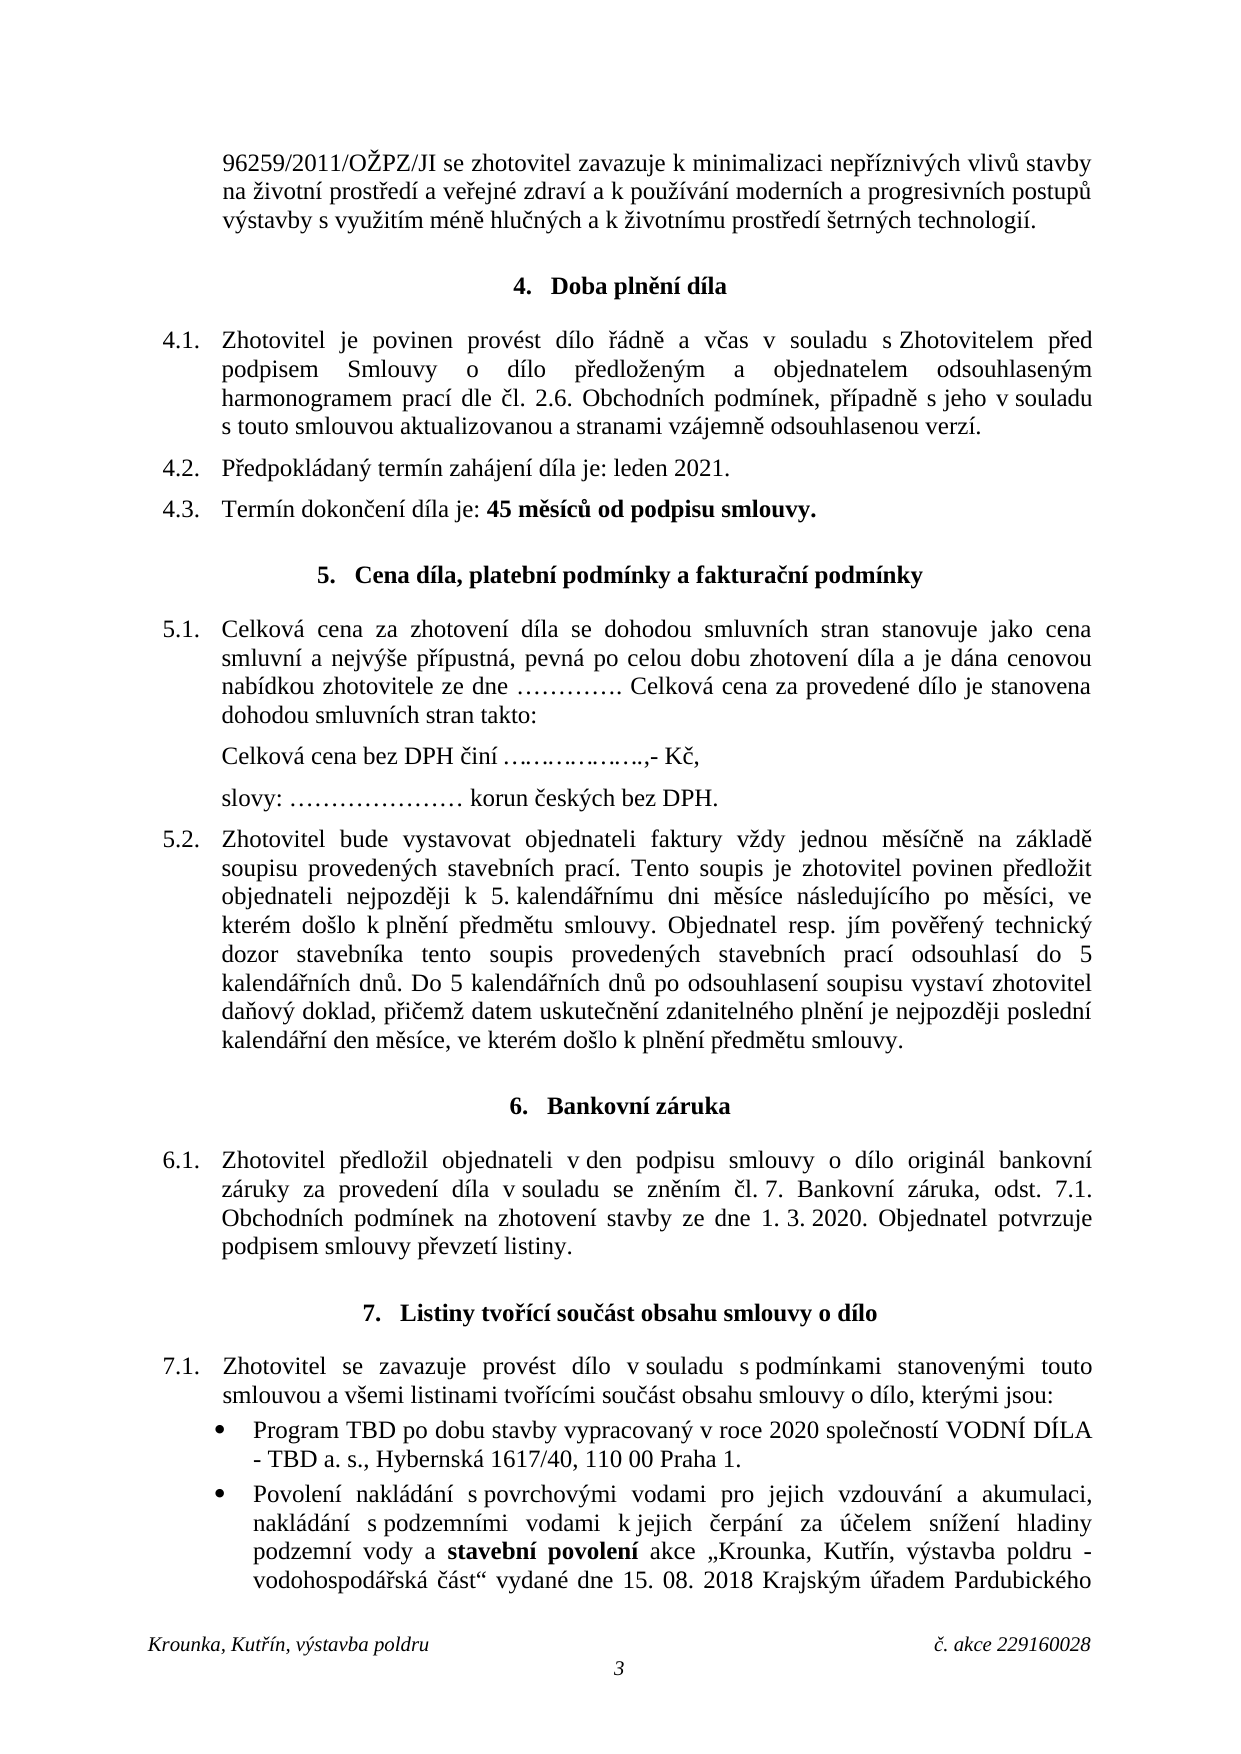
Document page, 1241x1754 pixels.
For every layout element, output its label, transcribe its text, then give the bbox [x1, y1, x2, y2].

list Zhotovitel předložil objednateli v den podpisu smlouvy o dílo originál bankovní záruky za provedení díla v souladu se zněním čl. 7. Bankovní záruka, odst. 7.1. Obchodních podmínek na zhotovení stavby ze dne 1. 3. 2020. Objednatel potvrzuje podpisem smlouvy převzetí listiny. [162, 1145, 1093, 1260]
text Celková cena bez DPH činí ……………….,- Kč, [221, 741, 1093, 770]
text slovy: ………………… korun českých bez DPH. [221, 783, 1093, 811]
list Program TBD po dobu stavby vypracovaný v roce 2020 společností VODNÍ DÍLA - TBD a. s., Hybernská 1617/40, 110 00 Praha 1. [215, 1415, 1093, 1473]
text Doba plnění díla [148, 271, 1093, 300]
list Zhotovitel je povinen provést dílo řádně a včas v souladu s Zhotovitelem před podpisem Smlouvy o dílo předloženým a objednatelem odsouhlaseným harmonogramem prací dle čl. 2.6. Obchodních podmínek, případně s jeho v souladu s touto smlouvou aktualizovanou a stranami vzájemně odsouhlasenou verzí. [162, 325, 1093, 440]
text Listiny tvořící součást obsahu smlouvy o dílo [148, 1298, 1093, 1326]
list Zhotovitel bude vystavovat objednateli faktury vždy jednou měsíčně na základě soupisu provedených stavebních prací. Tento soupis je zhotovitel povinen předložit objednateli nejpozději k 5. kalendářnímu dni měsíce následujícího po měsíci, ve kterém došlo k plnění předmětu smlouvy. Objednatel resp. jím pověřený technický dozor stavebníka tento soupis provedených stavebních prací odsouhlasí do 5 kalendářních dnů. Do 5 kalendářních dnů po odsouhlasení soupisu vystaví zhotovitel daňový doklad, přičemž datem uskutečnění zdanitelného plnění je nejpozději poslední kalendářní den měsíce, ve kterém došlo k plnění předmětu smlouvy. [162, 824, 1093, 1054]
text Bankovní záruka [148, 1091, 1093, 1120]
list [215, 1479, 1093, 1594]
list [177, 148, 1093, 234]
list Předpokládaný termín zahájení díla je: leden 2021. [162, 453, 1093, 481]
list Zhotovitel se zavazuje provést dílo v souladu s podmínkami stanovenými touto smlouvou a všemi listinami tvořícími součást obsahu smlouvy o dílo, kterými jsou: [162, 1351, 1093, 1409]
list Termín dokončení díla je: 45 měsíců od podpisu smlouvy. [162, 494, 1093, 523]
text Cena díla, platební podmínky a fakturační podmínky [148, 560, 1093, 589]
list Celková cena za zhotovení díla se dohodou smluvních stran stanovuje jako cena smluvní a nejvýše přípustná, pevná po celou dobu zhotovení díla a je dána cenovou nabídkou zhotovitele ze dne …………. Celková cena za provedené dílo je stanovena dohodou smluvních stran takto: [162, 614, 1093, 729]
